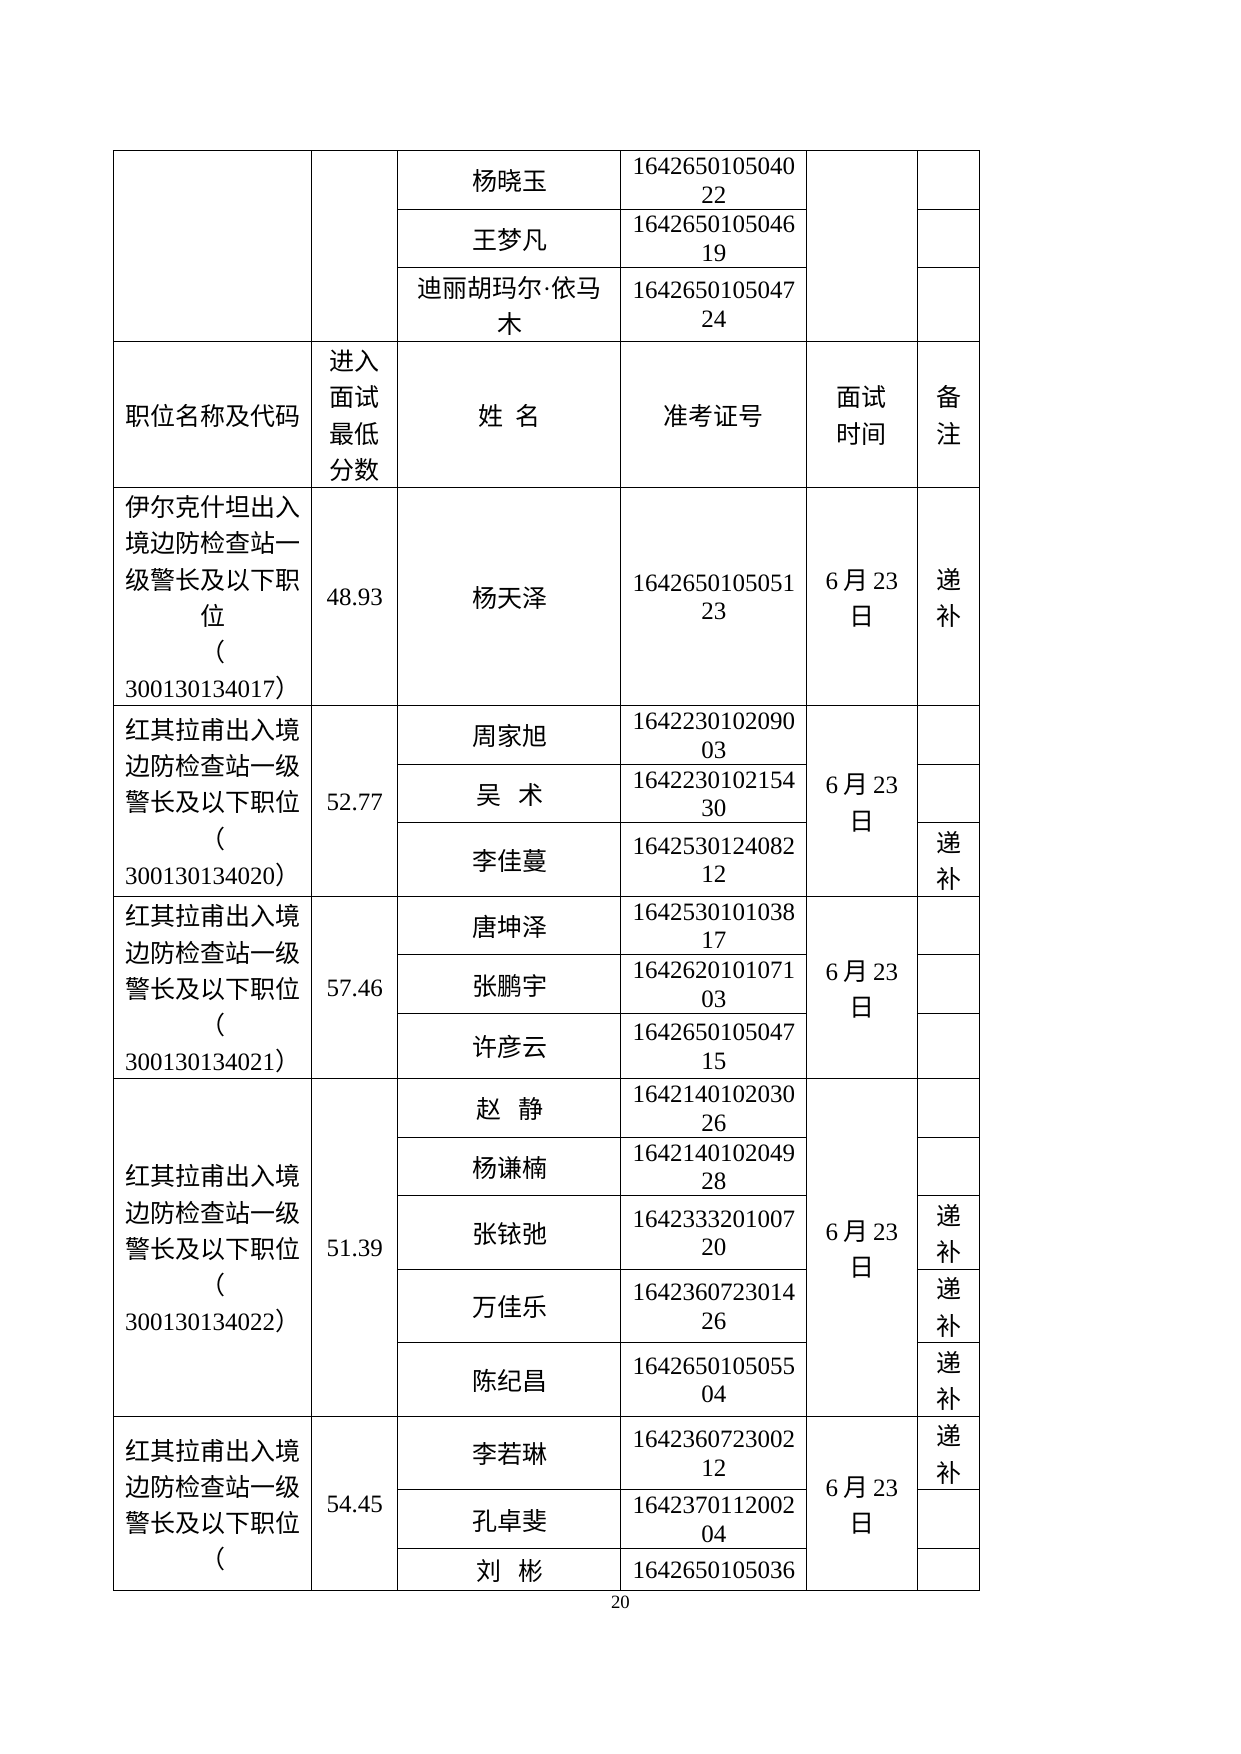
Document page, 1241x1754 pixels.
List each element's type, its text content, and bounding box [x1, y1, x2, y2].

table_cell 164233320100720 [621, 1196, 806, 1269]
table_cell 唐坤泽 [398, 897, 620, 954]
table_cell 递补 [918, 1196, 979, 1269]
table_cell 王梦凡 [398, 210, 620, 267]
table_cell 进入面试最低分数 [312, 342, 397, 487]
table_cell 164265010504724 [621, 268, 806, 341]
table_cell 6月23日 [807, 706, 917, 896]
table_cell 红其拉甫出入境边防检查站一级警长及以下职位 （300130134022） [114, 1079, 311, 1416]
table_cell 6月23日 [807, 897, 917, 1078]
table_cell 周家旭 [398, 706, 620, 764]
table_cell 红其拉甫出入境边防检查站一级警长及以下职位 （300130134023） [114, 1417, 311, 1590]
table_cell 杨天泽 [398, 488, 620, 705]
table_cell 准考证号 [621, 342, 806, 487]
table_cell 递补 [918, 488, 979, 705]
table_cell [918, 1014, 979, 1078]
table_cell [918, 765, 979, 822]
table_cell 164253012408212 [621, 823, 806, 896]
table_cell [918, 268, 979, 341]
table_cell [918, 897, 979, 954]
table_cell 164265010504619 [621, 210, 806, 267]
table_cell [918, 706, 979, 764]
table_cell 164265010504022 [621, 151, 806, 208]
table_cell 164236072301426 [621, 1270, 806, 1342]
table_cell 张铱弛 [398, 1196, 620, 1269]
table_cell 164265010503616 [621, 1549, 806, 1590]
table_cell [918, 1490, 979, 1548]
table_cell 李佳蔓 [398, 823, 620, 896]
table_cell 57.46 [312, 897, 397, 1078]
table_cell 52.77 [312, 706, 397, 896]
table_cell 6月23日 [807, 1417, 917, 1590]
table_cell 张鹏宇 [398, 955, 620, 1013]
table_cell 164237011200204 [621, 1490, 806, 1548]
table_cell 164223010215430 [621, 765, 806, 822]
table_cell 姓 名 [398, 342, 620, 487]
table_cell 164214010203026 [621, 1079, 806, 1137]
table_cell 6月23日 [807, 1079, 917, 1416]
table_cell 164265010505123 [621, 488, 806, 705]
table_cell [918, 1138, 979, 1195]
table_cell 许彦云 [398, 1014, 620, 1078]
table_cell 伊尔克什坦出入境边防检查站一级警长及以下职位 （300130134017） [114, 488, 311, 705]
table_cell 6月23日 [807, 488, 917, 705]
table_cell 万佳乐 [398, 1270, 620, 1342]
table_cell 递补 [918, 1270, 979, 1342]
table_cell [918, 955, 979, 1013]
table_cell 递补 [918, 1343, 979, 1416]
table_cell 赵 静 [398, 1079, 620, 1137]
table_cell 164253010103817 [621, 897, 806, 954]
table_cell 164262010107103 [621, 955, 806, 1013]
table_cell 红其拉甫出入境边防检查站一级警长及以下职位 （300130134020） [114, 706, 311, 896]
table_cell 职位名称及代码 [114, 342, 311, 487]
table_cell 164214010204928 [621, 1138, 806, 1195]
table_cell 迪丽胡玛尔·依马木 [398, 268, 620, 341]
table_cell [918, 1079, 979, 1137]
table_cell [918, 1549, 979, 1590]
table_cell 吴 术 [398, 765, 620, 822]
table_cell [918, 151, 979, 208]
table_cell 51.39 [312, 1079, 397, 1416]
table_cell 递补 [918, 823, 979, 896]
table_cell 164223010209003 [621, 706, 806, 764]
table_cell 54.45 [312, 1417, 397, 1590]
table_cell 递补 [918, 1417, 979, 1489]
table_cell 杨晓玉 [398, 151, 620, 208]
table_cell 陈纪昌 [398, 1343, 620, 1416]
table_cell 刘 彬 [398, 1549, 620, 1590]
table_cell 面试 时间 [807, 342, 917, 487]
table_cell 李若琳 [398, 1417, 620, 1489]
table_cell 48.93 [312, 488, 397, 705]
table_cell 备注 [918, 342, 979, 487]
table_cell 孔卓斐 [398, 1490, 620, 1548]
table_cell 杨谦楠 [398, 1138, 620, 1195]
table_cell 164236072300212 [621, 1417, 806, 1489]
table_cell 164265010505504 [621, 1343, 806, 1416]
table_cell 红其拉甫出入境边防检查站一级警长及以下职位 （300130134021） [114, 897, 311, 1078]
table_cell 164265010504715 [621, 1014, 806, 1078]
table_cell [918, 210, 979, 267]
